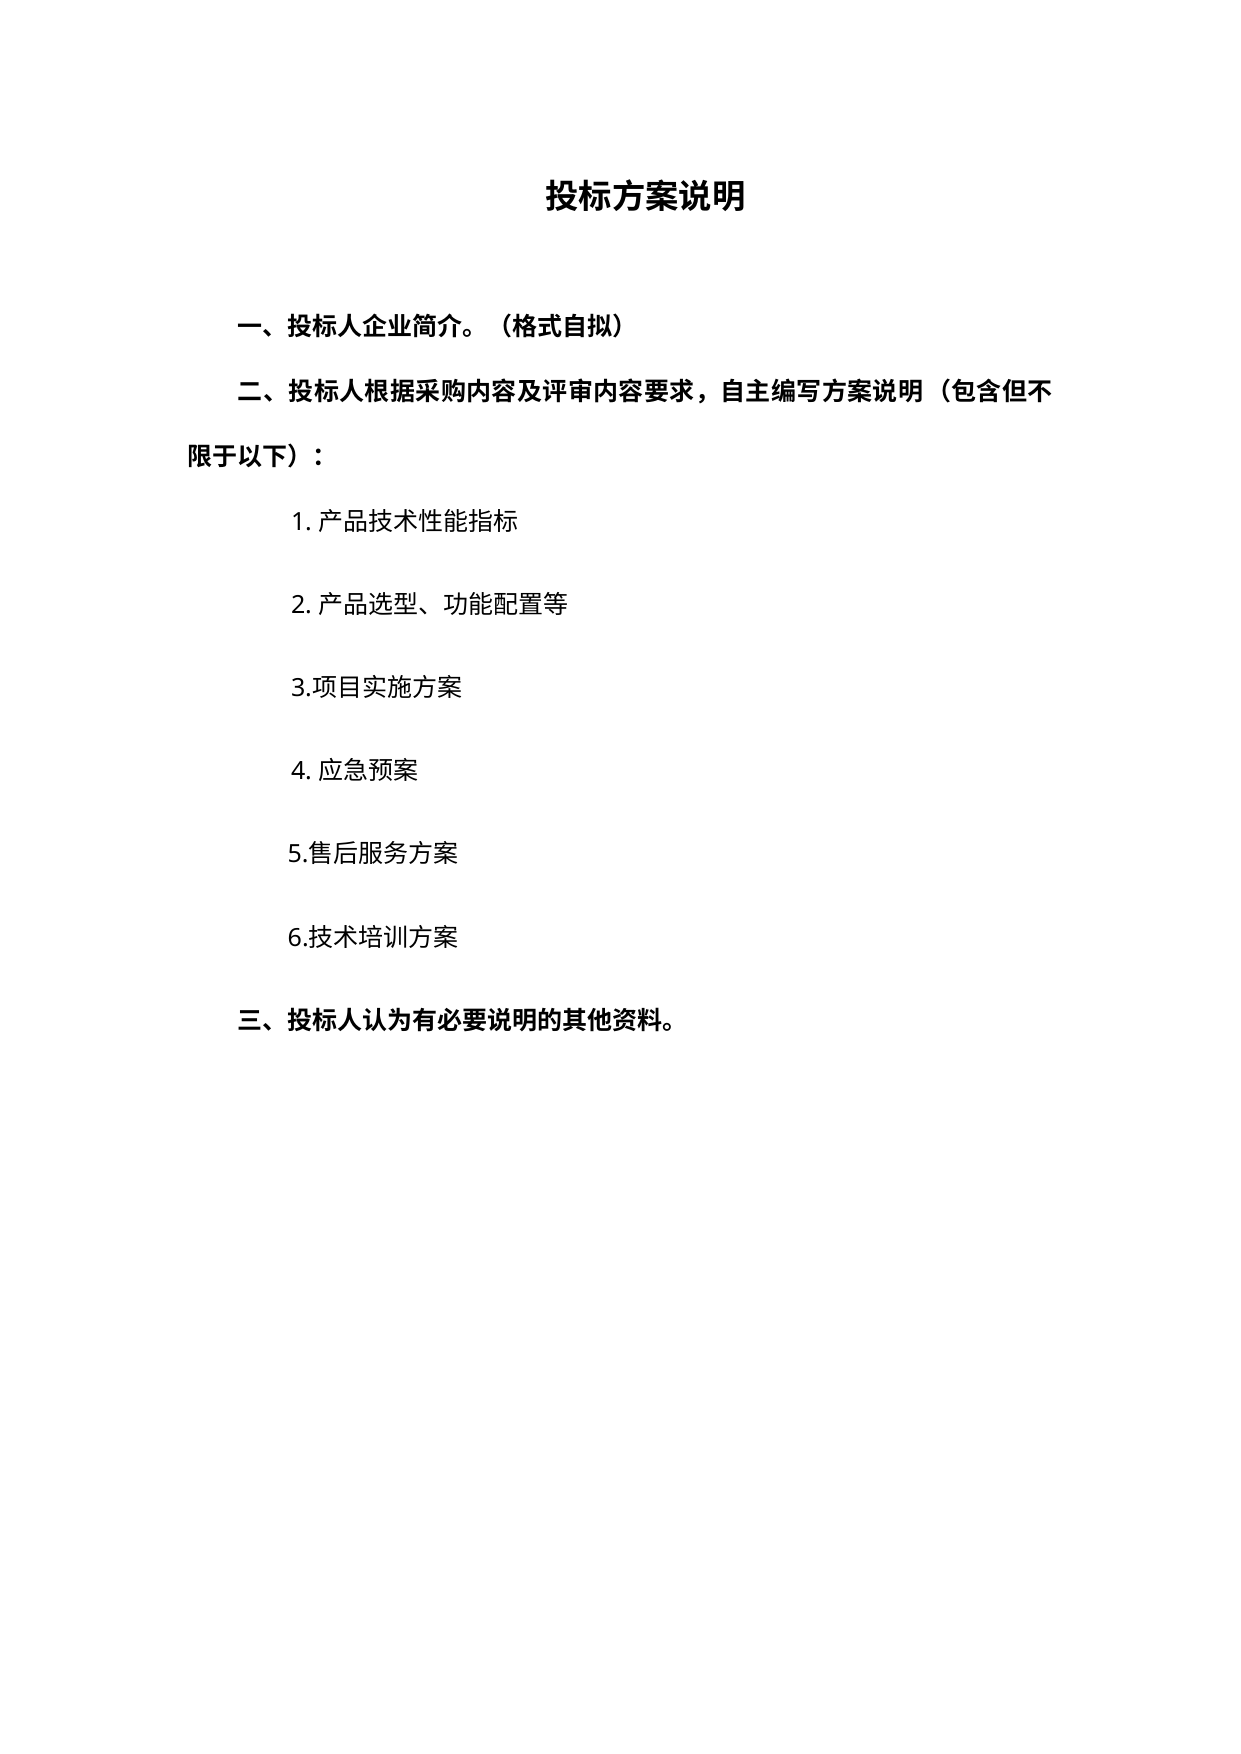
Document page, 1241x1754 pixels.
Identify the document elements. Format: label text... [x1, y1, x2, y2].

text 5.售后服务方案 [187, 819, 1053, 884]
text 4. 应急预案 [187, 736, 1053, 801]
text 投标方案说明 [187, 162, 1053, 227]
text 三、投标人认为有必要说明的其他资料。 [187, 986, 1053, 1051]
text 一、投标人企业简介。（格式自拟） [187, 292, 1053, 357]
text 3.项目实施方案 [187, 653, 1053, 718]
text 二、投标人根据采购内容及评审内容要求，自主编写方案说明（包含但不限于以下）： [187, 357, 1053, 487]
text 1. 产品技术性能指标 [187, 487, 1053, 552]
text 2. 产品选型、功能配置等 [187, 570, 1053, 635]
text 6.技术培训方案 [187, 903, 1053, 968]
